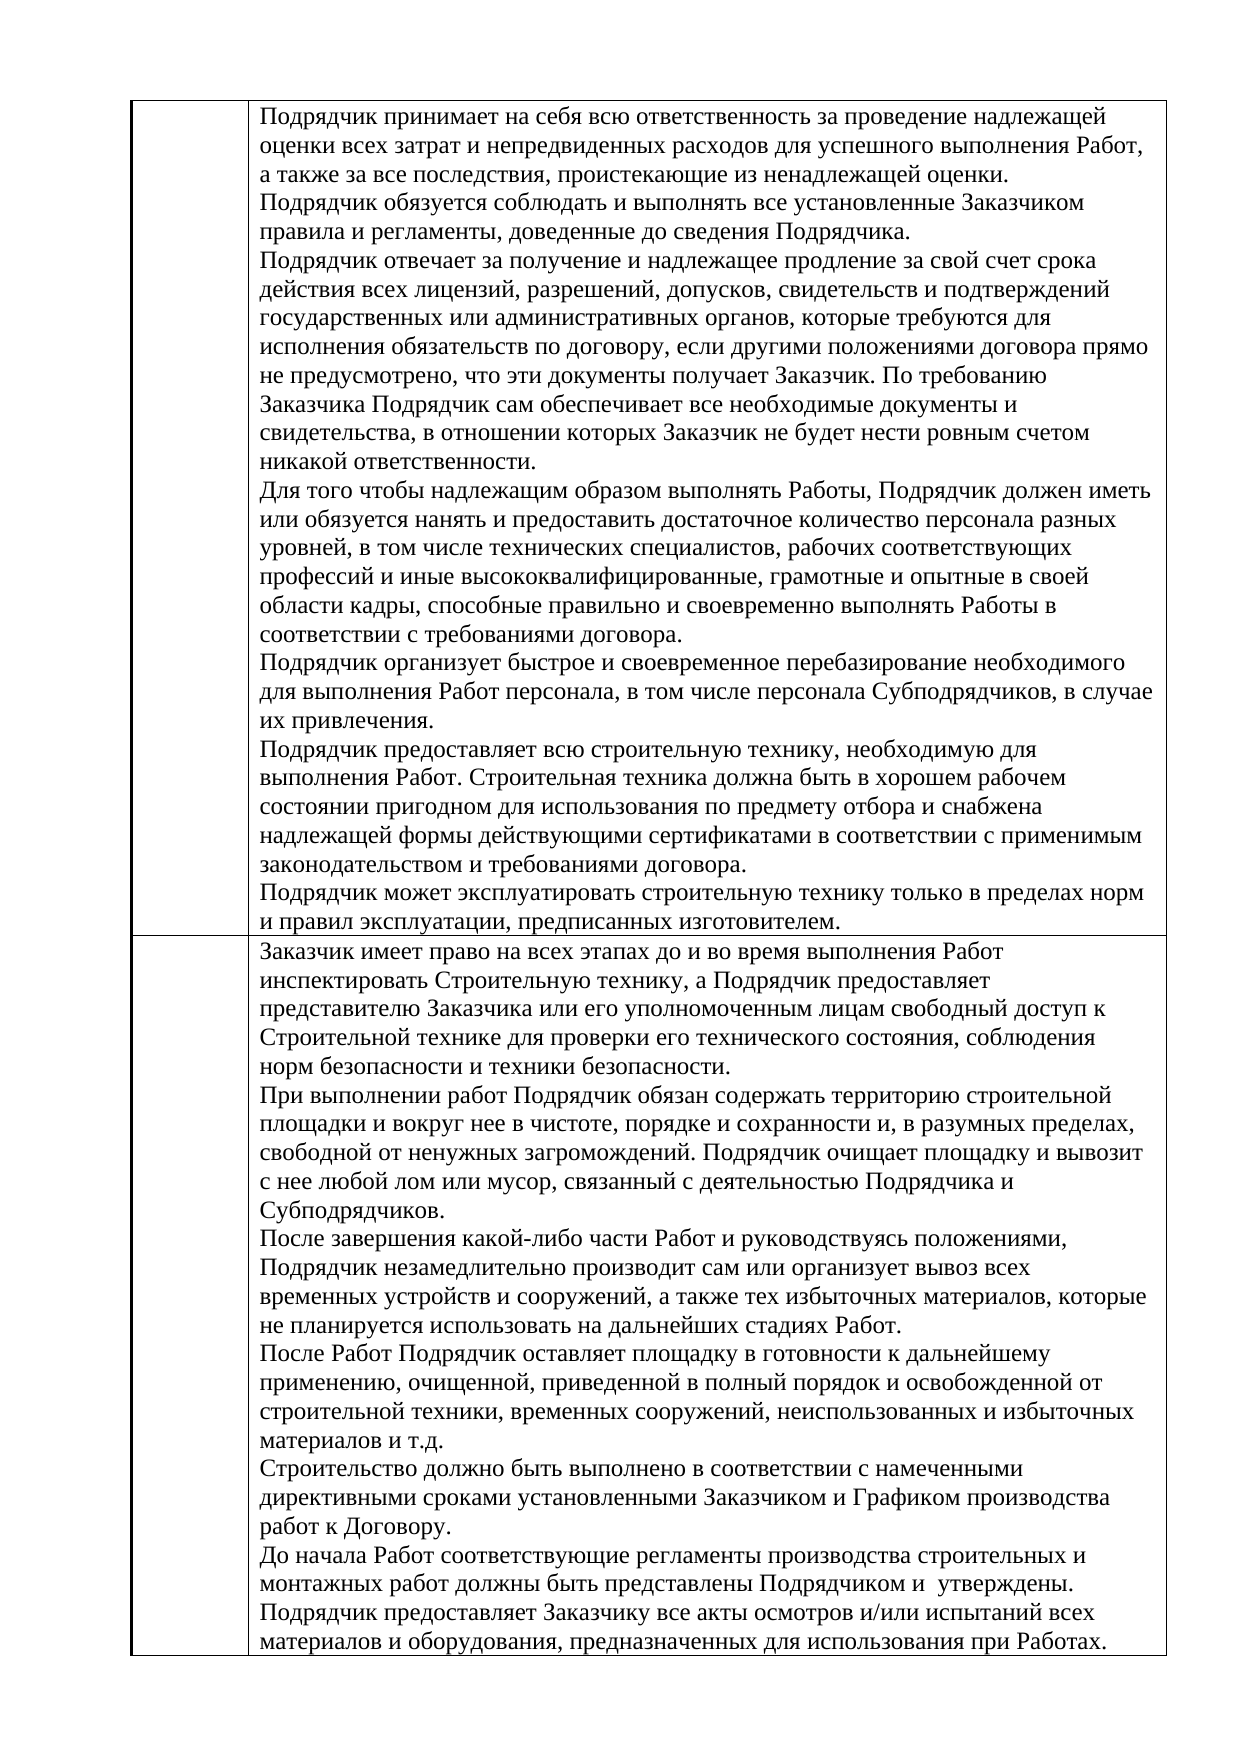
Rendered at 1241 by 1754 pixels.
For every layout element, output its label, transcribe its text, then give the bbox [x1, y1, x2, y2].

table_cell [133, 936, 248, 1655]
table_cell [133, 101, 248, 935]
table_cell Заказчик имеет право на всех этапах до и во время выполнения Работ инспектировать Строительную технику, а Подрядчик предоставляет представителю Заказчика или его уполномоченным лицам свободный доступ к Строительной технике для проверки его технического состояния, соблюдения норм безопасности и техники безопасности. При выполнении работ Подрядчик обязан содержать территорию строительной площадки и вокруг нее в чистоте, порядке и сохранности и, в разумных пределах, свободной от ненужных загромождений. Подрядчик очищает площадку и вывозит с нее любой лом или мусор, связанный с деятельностью Подрядчика и Субподрядчиков. После завершения какой-либо части Работ и руководствуясь положениями, Подрядчик незамедлительно производит сам или организует вывоз всех временных устройств и сооружений, а также тех избыточных материалов, которые не планируется использовать на дальнейших стадиях Работ. После Работ Подрядчик оставляет площадку в готовности к дальнейшему применению, очищенной, приведенной в полный порядок и освобожденной от строительной техники, временных сооружений, неиспользованных и избыточных материалов и т.д. Строительство должно быть выполнено в соответствии с намеченными директивными сроками установленными Заказчиком и Графиком производства работ к Договору. До начала Работ соответствующие регламенты производства строительных и монтажных работ должны быть представлены Подрядчиком и утверждены. Подрядчик предоставляет Заказчику все акты осмотров и/или испытаний всех материалов и оборудования, предназначенных для использования при Работах. [249, 936, 1166, 1655]
table_cell Подрядчик принимает на себя всю ответственность за проведение надлежащей оценки всех затрат и непредвиденных расходов для успешного выполнения Работ, а также за все последствия, проистекающие из ненадлежащей оценки. Подрядчик обязуется соблюдать и выполнять все установленные Заказчиком правила и регламенты, доведенные до сведения Подрядчика. Подрядчик отвечает за получение и надлежащее продление за свой счет срока действия всех лицензий, разрешений, допусков, свидетельств и подтверждений государственных или административных органов, которые требуются для исполнения обязательств по договору, если другими положениями договора прямо не предусмотрено, что эти документы получает Заказчик. По требованию Заказчика Подрядчик сам обеспечивает все необходимые документы и свидетельства, в отношении которых Заказчик не будет нести ровным счетом никакой ответственности. Для того чтобы надлежащим образом выполнять Работы, Подрядчик должен иметь или обязуется нанять и предоставить достаточное количество персонала разных уровней, в том числе технических специалистов, рабочих соответствующих профессий и иные высококвалифицированные, грамотные и опытные в своей области кадры, способные правильно и своевременно выполнять Работы в соответствии с требованиями договора. Подрядчик организует быстрое и своевременное перебазирование необходимого для выполнения Работ персонала, в том числе персонала Субподрядчиков, в случае их привлечения. Подрядчик предоставляет всю строительную технику, необходимую для выполнения Работ. Строительная техника должна быть в хорошем рабочем состоянии пригодном для использования по предмету отбора и снабжена надлежащей формы действующими сертификатами в соответствии с применимым законодательством и требованиями договора. Подрядчик может эксплуатировать строительную технику только в пределах норм и правил эксплуатации, предписанных изготовителем. [249, 101, 1166, 935]
